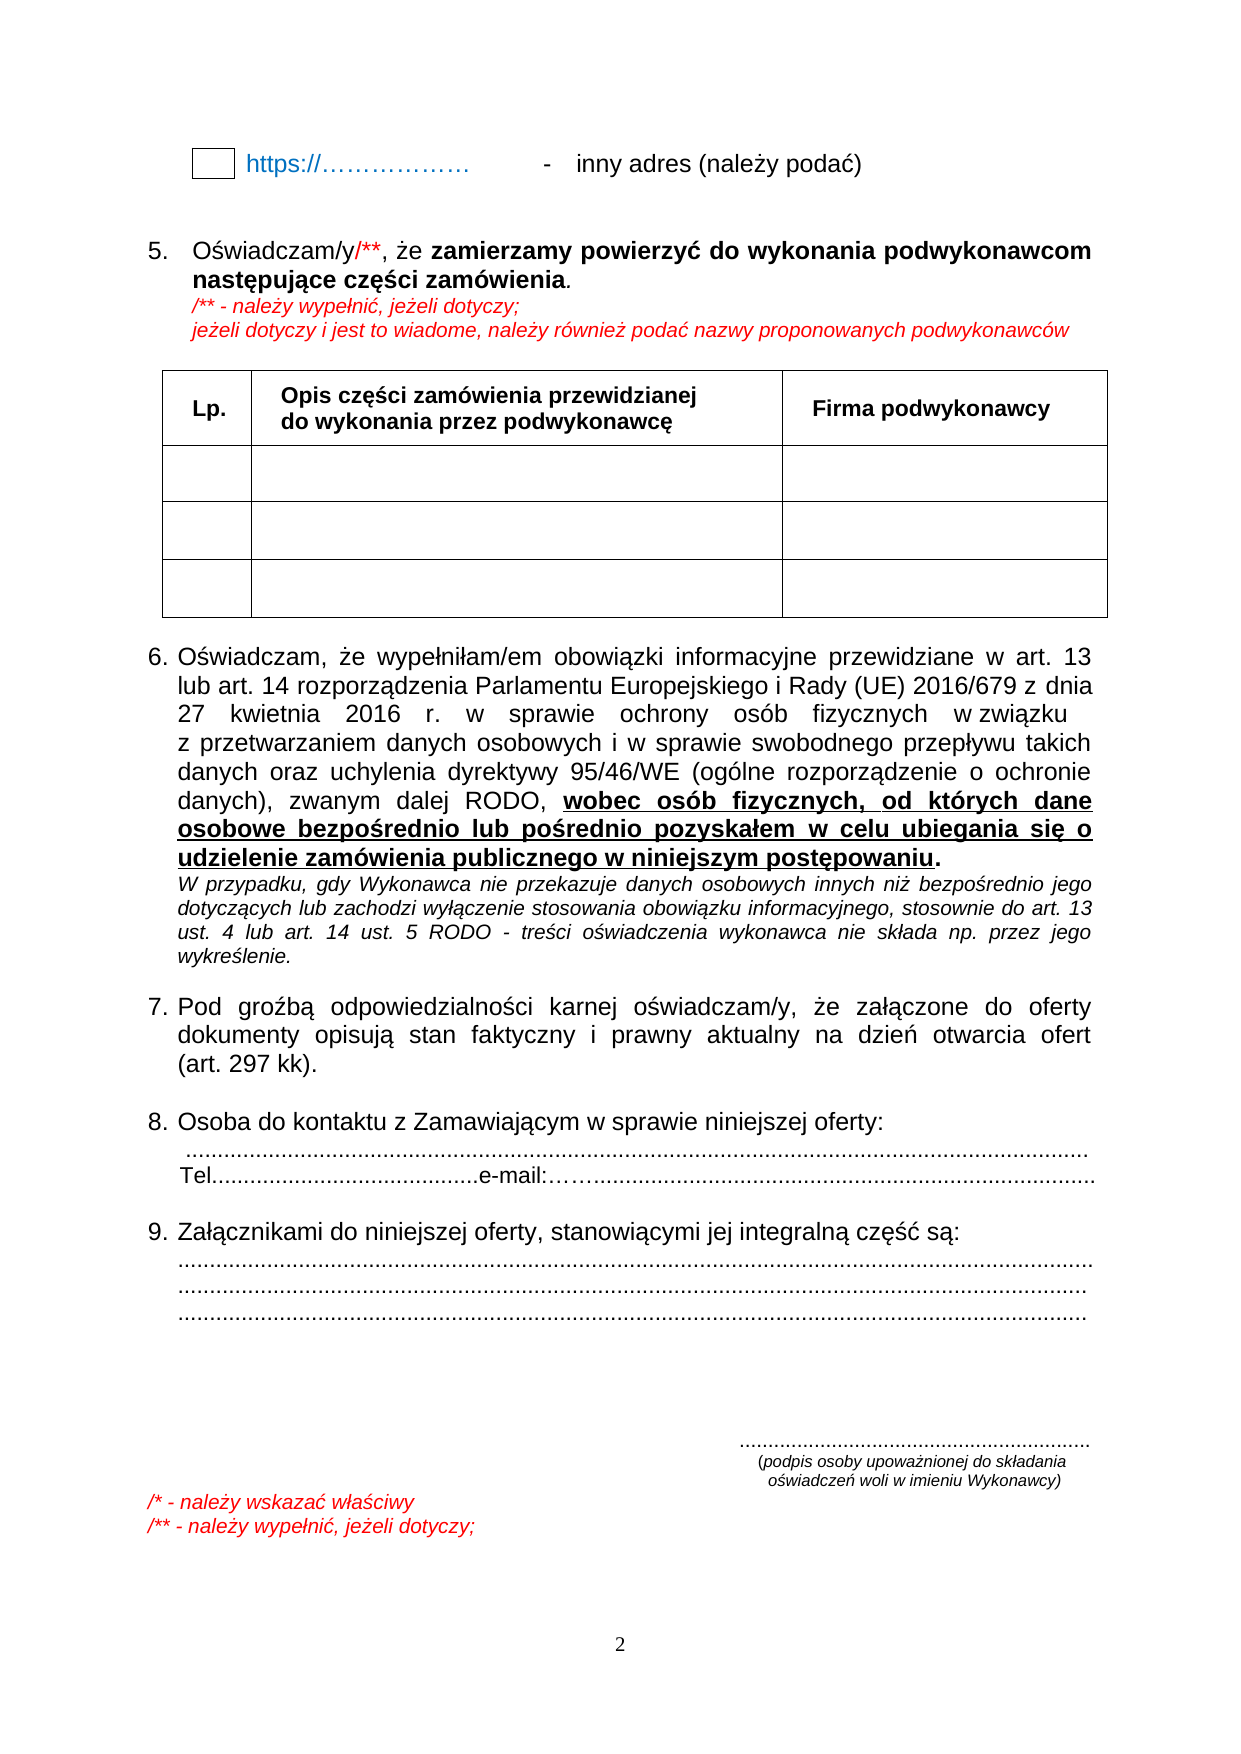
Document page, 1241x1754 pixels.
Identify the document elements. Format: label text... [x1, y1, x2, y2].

table_cell inny adres (należy podać) [565, 148, 1104, 177]
table_cell [252, 446, 782, 501]
list Pod groźbą odpowiedzialności karnej oświadczam/y, że załączone do oferty dokumenty opisują stan faktyczny i prawny aktualny na dzień otwarcia ofert (art. 297 kk). [148, 992, 1093, 1078]
table_cell [783, 446, 1107, 501]
text W przypadku, gdy Wykonawca nie przekazuje danych osobowych innych niż bezpośrednio jego dotyczących lub zachodzi wyłączenie stosowania obowiązku informacyjnego, stosownie do art. 13 ust. 4 lub art. 14 ust. 5 RODO - treści oświadczenia wykonawca nie składa np. przez jego wykreślenie. [177, 872, 1093, 968]
table_cell - [532, 148, 565, 177]
text .............................................................................................................................................. [148, 1136, 1093, 1162]
table_cell [193, 149, 234, 177]
table_header Lp. [163, 371, 251, 445]
text ................................................................................................................................................ [177, 1246, 1097, 1272]
table_cell https://……………… [235, 148, 532, 177]
table_header Opis części zamówienia przewidzianej do wykonania przez podwykonawcę [252, 371, 782, 445]
table_cell [163, 560, 251, 617]
text /* - należy wskazać właściwy [148, 1490, 1093, 1514]
table_cell [252, 560, 782, 617]
list jeżeli dotyczy i jest to wiadome, należy również podać nazwy proponowanych podwykonawców [192, 317, 1093, 341]
text .............................................................................................................................................................................................................................................................................................. [177, 1272, 1093, 1325]
list /** - należy wypełnić, jeżeli dotyczy; [148, 1514, 1093, 1538]
text ............................................................. [148, 1428, 1093, 1452]
text (podpis osoby upoważnionej do składania oświadczeń woli w imieniu Wykonawcy) [753, 1452, 1093, 1490]
table_header Firma podwykonawcy [783, 371, 1107, 445]
text Tel..........................................e-mail:……............................................................................... [148, 1162, 1098, 1188]
list Oświadczam, że wypełniłam/em obowiązki informacyjne przewidziane w art. 13 lub art. 14 rozporządzenia Parlamentu Europejskiego i Rady (UE) 2016/679 z dnia 27 kwietnia 2016 r. w sprawie ochrony osób fizycznych w związku z przetwarzaniem danych osobowych i w sprawie swobodnego przepływu takich danych oraz uchylenia dyrektywy 95/46/WE (ogólne rozporządzenie o ochronie danych), zwanym dalej RODO, wobec osób fizycznych, od których dane osobowe bezpośrednio lub pośrednio pozyskałem w celu ubiegania się o udzielenie zamówienia publicznego w niniejszym postępowaniu. [148, 642, 1093, 872]
table_cell [163, 502, 251, 559]
text 9. Załącznikami do niniejszej oferty, stanowiącymi jej integralną część są: [148, 1217, 1098, 1246]
table_cell [252, 502, 782, 559]
table_cell [783, 502, 1107, 559]
list /** - należy wypełnić, jeżeli dotyczy; [192, 293, 1093, 317]
list Osoba do kontaktu z Zamawiającym w sprawie niniejszej oferty: [148, 1107, 1093, 1136]
table_cell [163, 446, 251, 501]
list Oświadczam/y/**, że zamierzamy powierzyć do wykonania podwykonawcom następujące części zamówienia. [148, 236, 1093, 293]
table_cell [783, 560, 1107, 617]
